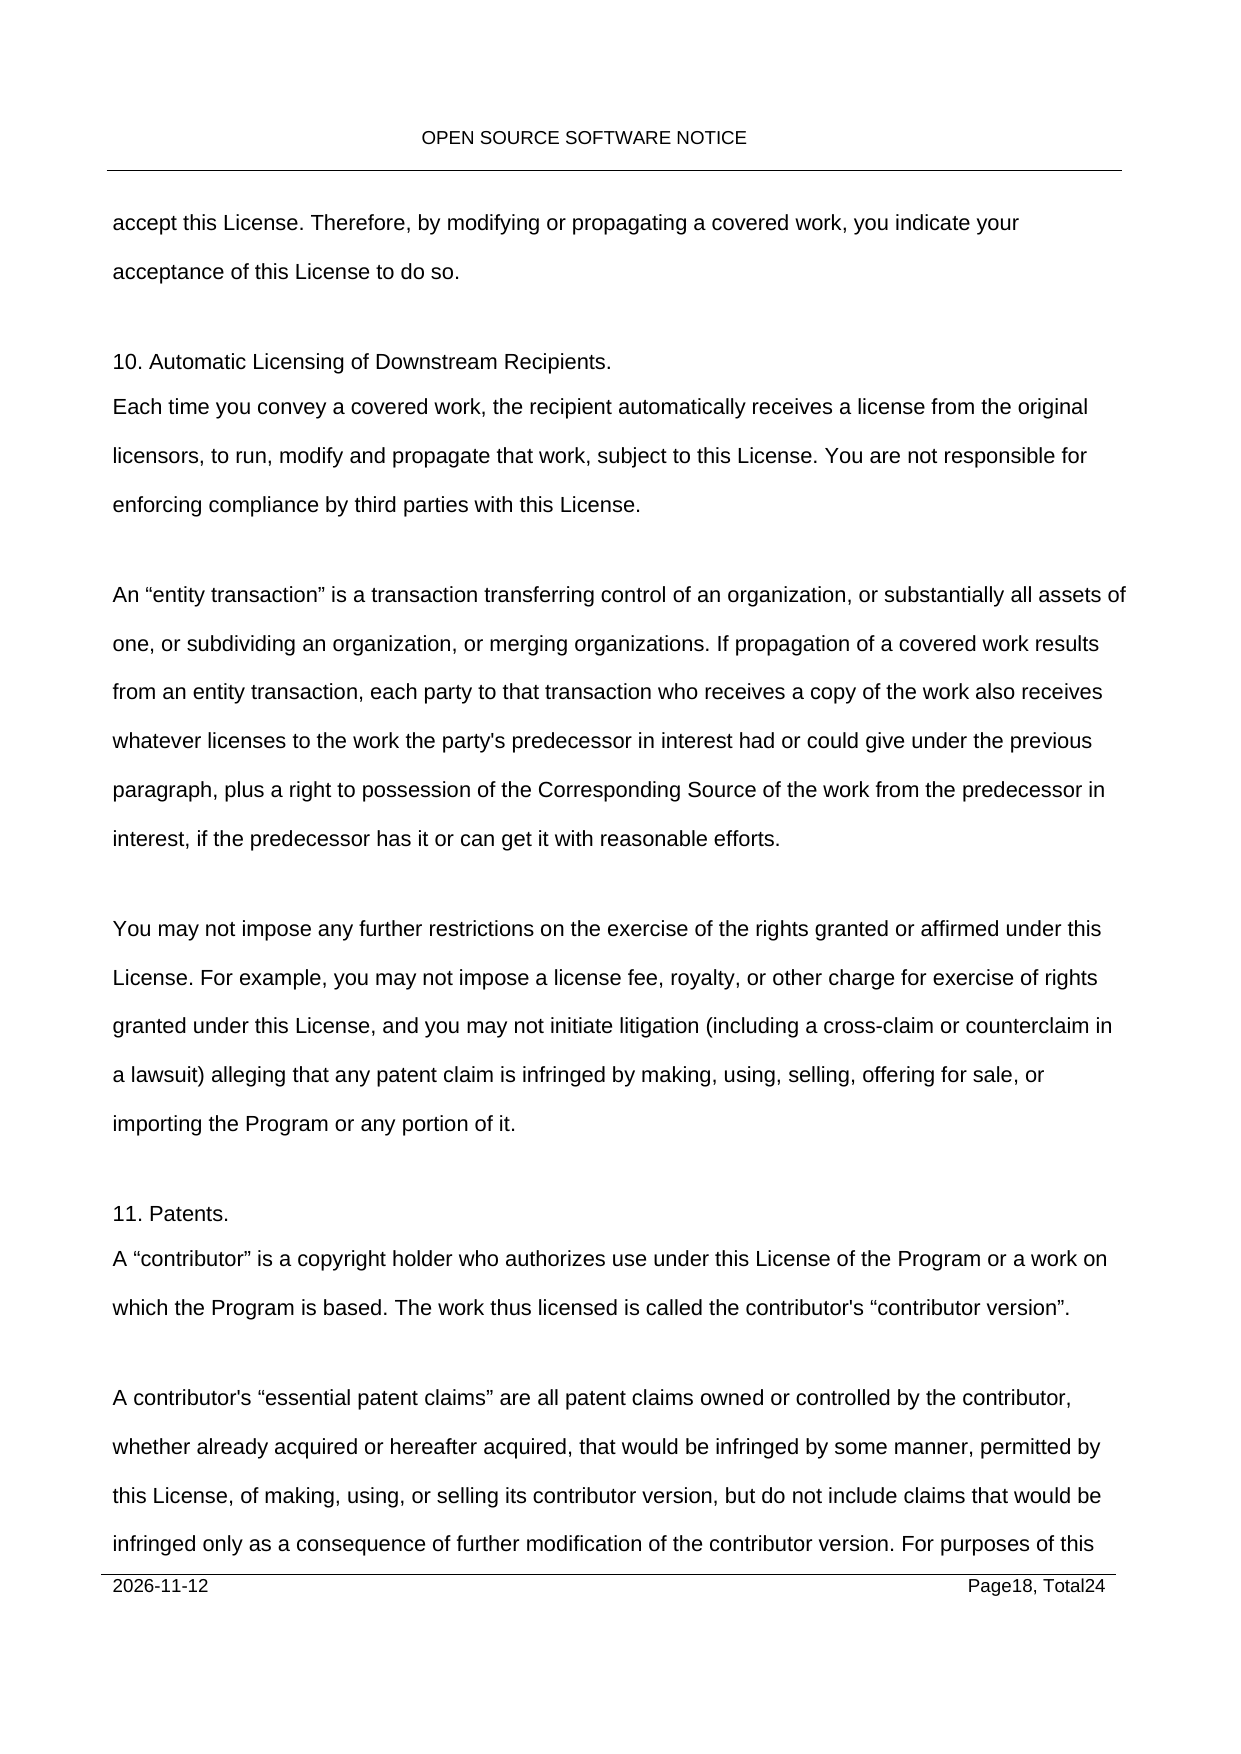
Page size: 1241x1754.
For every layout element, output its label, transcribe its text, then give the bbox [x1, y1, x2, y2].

text 10. Automatic Licensing of Downstream Recipients. [112, 345, 1128, 378]
text 11. Patents. [112, 1197, 1128, 1230]
text You may not impose any further restrictions on the exercise of the rights granted or affirmed under this License. For example, you may not impose a license fee, royalty, or other charge for exercise of rights granted under this License, and you may not initiate litigation (including a cross-claim or counterclaim in a lawsuit) alleging that any patent claim is infringed by making, using, selling, offering for sale, or importing the Program or any portion of it. [112, 912, 1128, 1139]
text A “contributor” is a copyright holder who authorizes use under this License of the Program or a work on which the Program is based. The work thus licensed is called the contributor's “contributor version”. [112, 1242, 1128, 1324]
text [112, 206, 1128, 288]
text An “entity transaction” is a transaction transferring control of an organization, or substantially all assets of one, or subdividing an organization, or merging organizations. If propagation of a covered work results from an entity transaction, each party to that transaction who receives a copy of the work also receives whatever licenses to the work the party's predecessor in interest had or could give under the previous paragraph, plus a right to possession of the Corresponding Source of the work from the predecessor in interest, if the predecessor has it or can get it with reasonable efforts. [112, 578, 1128, 854]
text Each time you convey a covered work, the recipient automatically receives a license from the original licensors, to run, modify and propagate that work, subject to this License. You are not responsible for enforcing compliance by third parties with this License. [112, 390, 1128, 520]
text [112, 1381, 1128, 1560]
